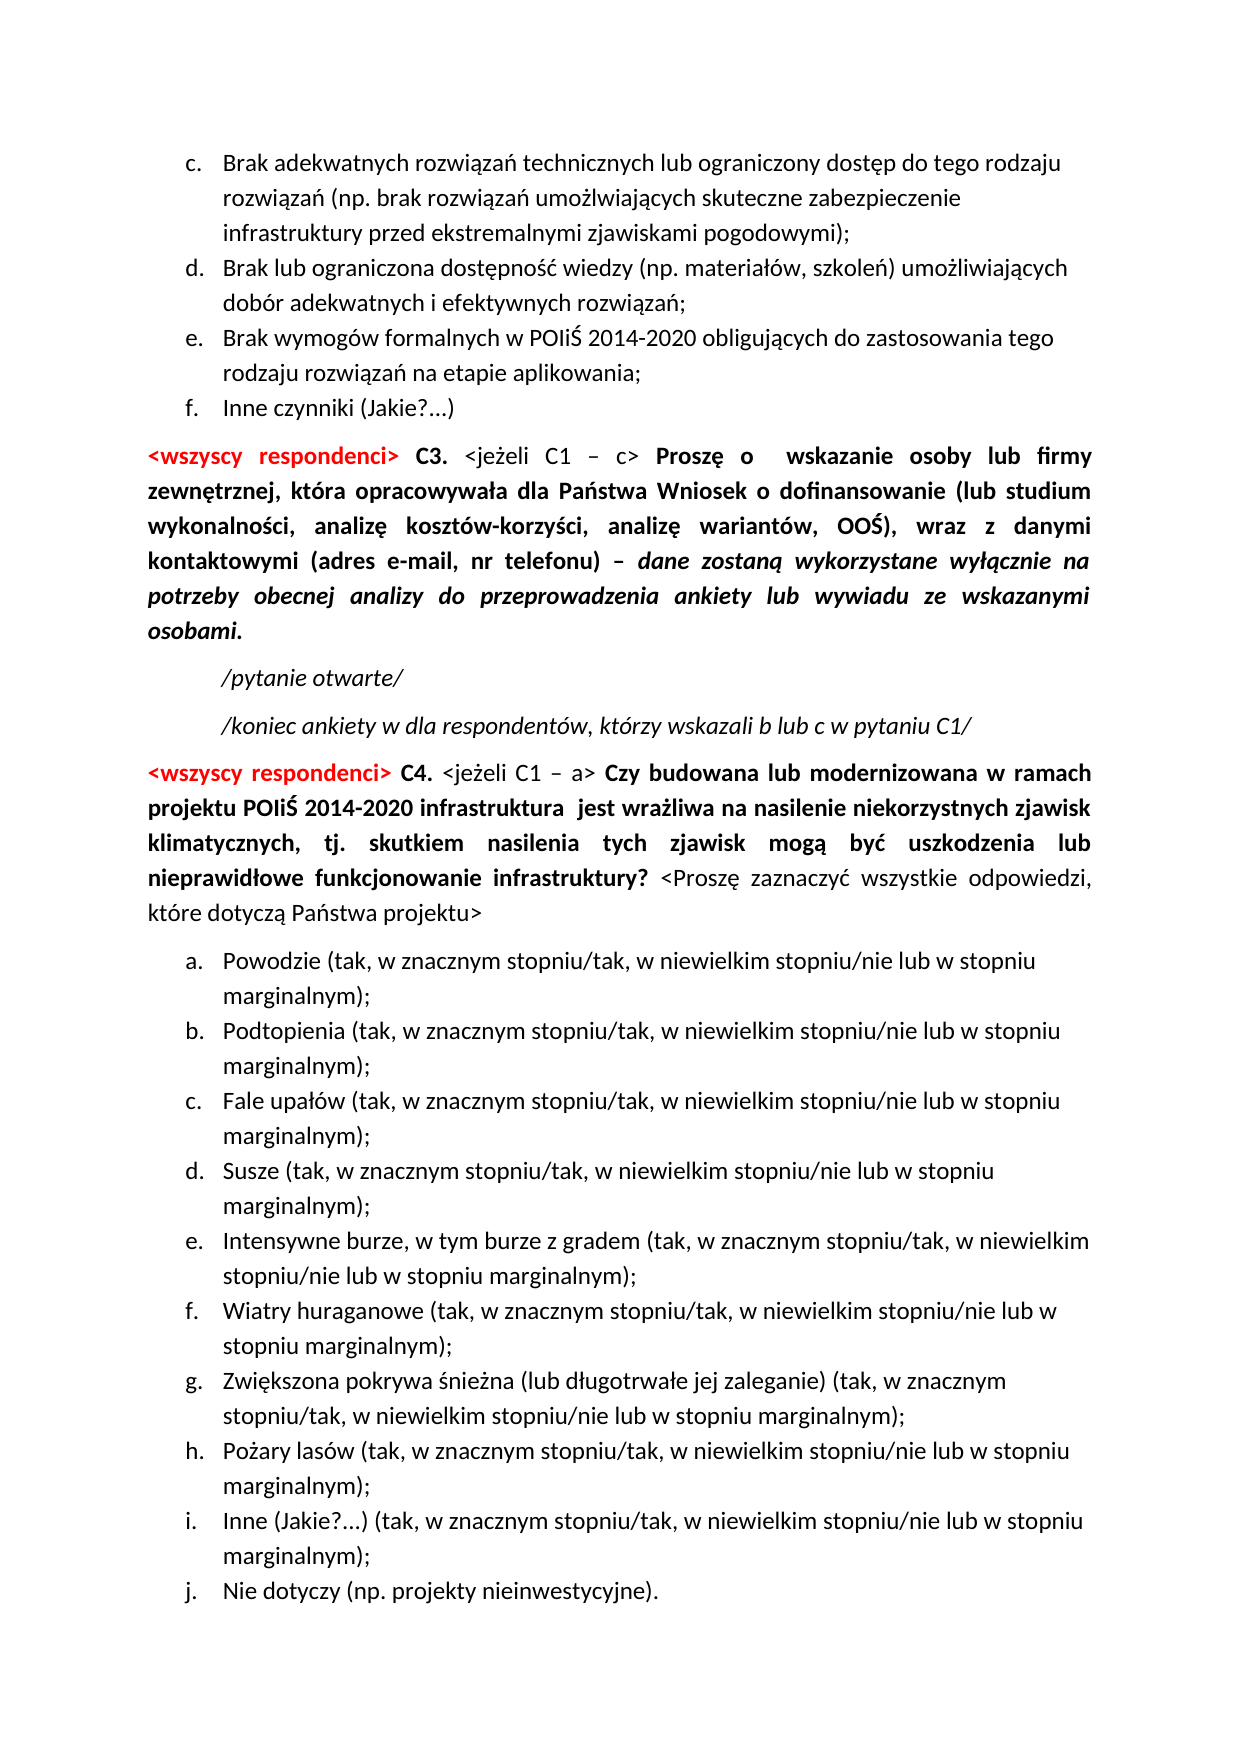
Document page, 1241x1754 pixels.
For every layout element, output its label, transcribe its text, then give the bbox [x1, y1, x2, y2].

list Brak wymogów formalnych w POIiŚ 2014-2020 obligujących do zastosowania tego rodzaju rozwiązań na etapie aplikowania; [185, 323, 1093, 388]
list Wiatry huraganowe (tak, w znacznym stopniu/tak, w niewielkim stopniu/nie lub w stopniu marginalnym); [185, 1295, 1093, 1361]
text <wszyscy respondenci> C4. <jeżeli C1 – a> Czy budowana lub modernizowana w ramach projektu POIiŚ 2014-2020 infrastruktura jest wrażliwa na nasilenie niekorzystnych zjawisk klimatycznych, tj. skutkiem nasilenia tych zjawisk mogą być uszkodzenia lub nieprawidłowe funkcjonowanie infrastruktury? <Proszę zaznaczyć wszystkie odpowiedzi, które dotyczą Państwa projektu> [148, 758, 1093, 928]
list Brak adekwatnych rozwiązań technicznych lub ograniczony dostęp do tego rodzaju rozwiązań (np. brak rozwiązań umożlwiających skuteczne zabezpieczenie infrastruktury przed ekstremalnymi zjawiskami pogodowymi); [185, 148, 1093, 248]
list Susze (tak, w znacznym stopniu/tak, w niewielkim stopniu/nie lub w stopniu marginalnym); [185, 1155, 1093, 1221]
text <wszyscy respondenci> C3. <jeżeli C1 – c> Proszę o wskazanie osoby lub firmy zewnętrznej, która opracowywała dla Państwa Wniosek o dofinansowanie (lub studium wykonalności, analizę kosztów-korzyści, analizę wariantów, OOŚ), wraz z danymi kontaktowymi (adres e-mail, nr telefonu) – dane zostaną wykorzystane wyłącznie na potrzeby obecnej analizy do przeprowadzenia ankiety lub wywiadu ze wskazanymi osobami. [148, 440, 1093, 646]
list Powodzie (tak, w znacznym stopniu/tak, w niewielkim stopniu/nie lub w stopniu marginalnym); [185, 945, 1093, 1011]
list Inne czynniki (Jakie?...) [185, 393, 1093, 423]
list Zwiększona pokrywa śnieżna (lub długotrwałe jej zaleganie) (tak, w znacznym stopniu/tak, w niewielkim stopniu/nie lub w stopniu marginalnym); [185, 1365, 1093, 1431]
list Fale upałów (tak, w znacznym stopniu/tak, w niewielkim stopniu/nie lub w stopniu marginalnym); [185, 1085, 1093, 1151]
text /pytanie otwarte/ [148, 663, 1093, 693]
list Brak lub ograniczona dostępność wiedzy (np. materiałów, szkoleń) umożliwiających dobór adekwatnych i efektywnych rozwiązań; [185, 253, 1093, 318]
list Inne (Jakie?...) (tak, w znacznym stopniu/tak, w niewielkim stopniu/nie lub w stopniu marginalnym); [185, 1505, 1093, 1571]
list Nie dotyczy (np. projekty nieinwestycyjne). [185, 1575, 1093, 1606]
list Pożary lasów (tak, w znacznym stopniu/tak, w niewielkim stopniu/nie lub w stopniu marginalnym); [185, 1435, 1093, 1501]
list Podtopienia (tak, w znacznym stopniu/tak, w niewielkim stopniu/nie lub w stopniu marginalnym); [185, 1015, 1093, 1081]
list Intensywne burze, w tym burze z gradem (tak, w znacznym stopniu/tak, w niewielkim stopniu/nie lub w stopniu marginalnym); [185, 1225, 1093, 1291]
text /koniec ankiety w dla respondentów, którzy wskazali b lub c w pytaniu C1/ [148, 710, 1093, 741]
